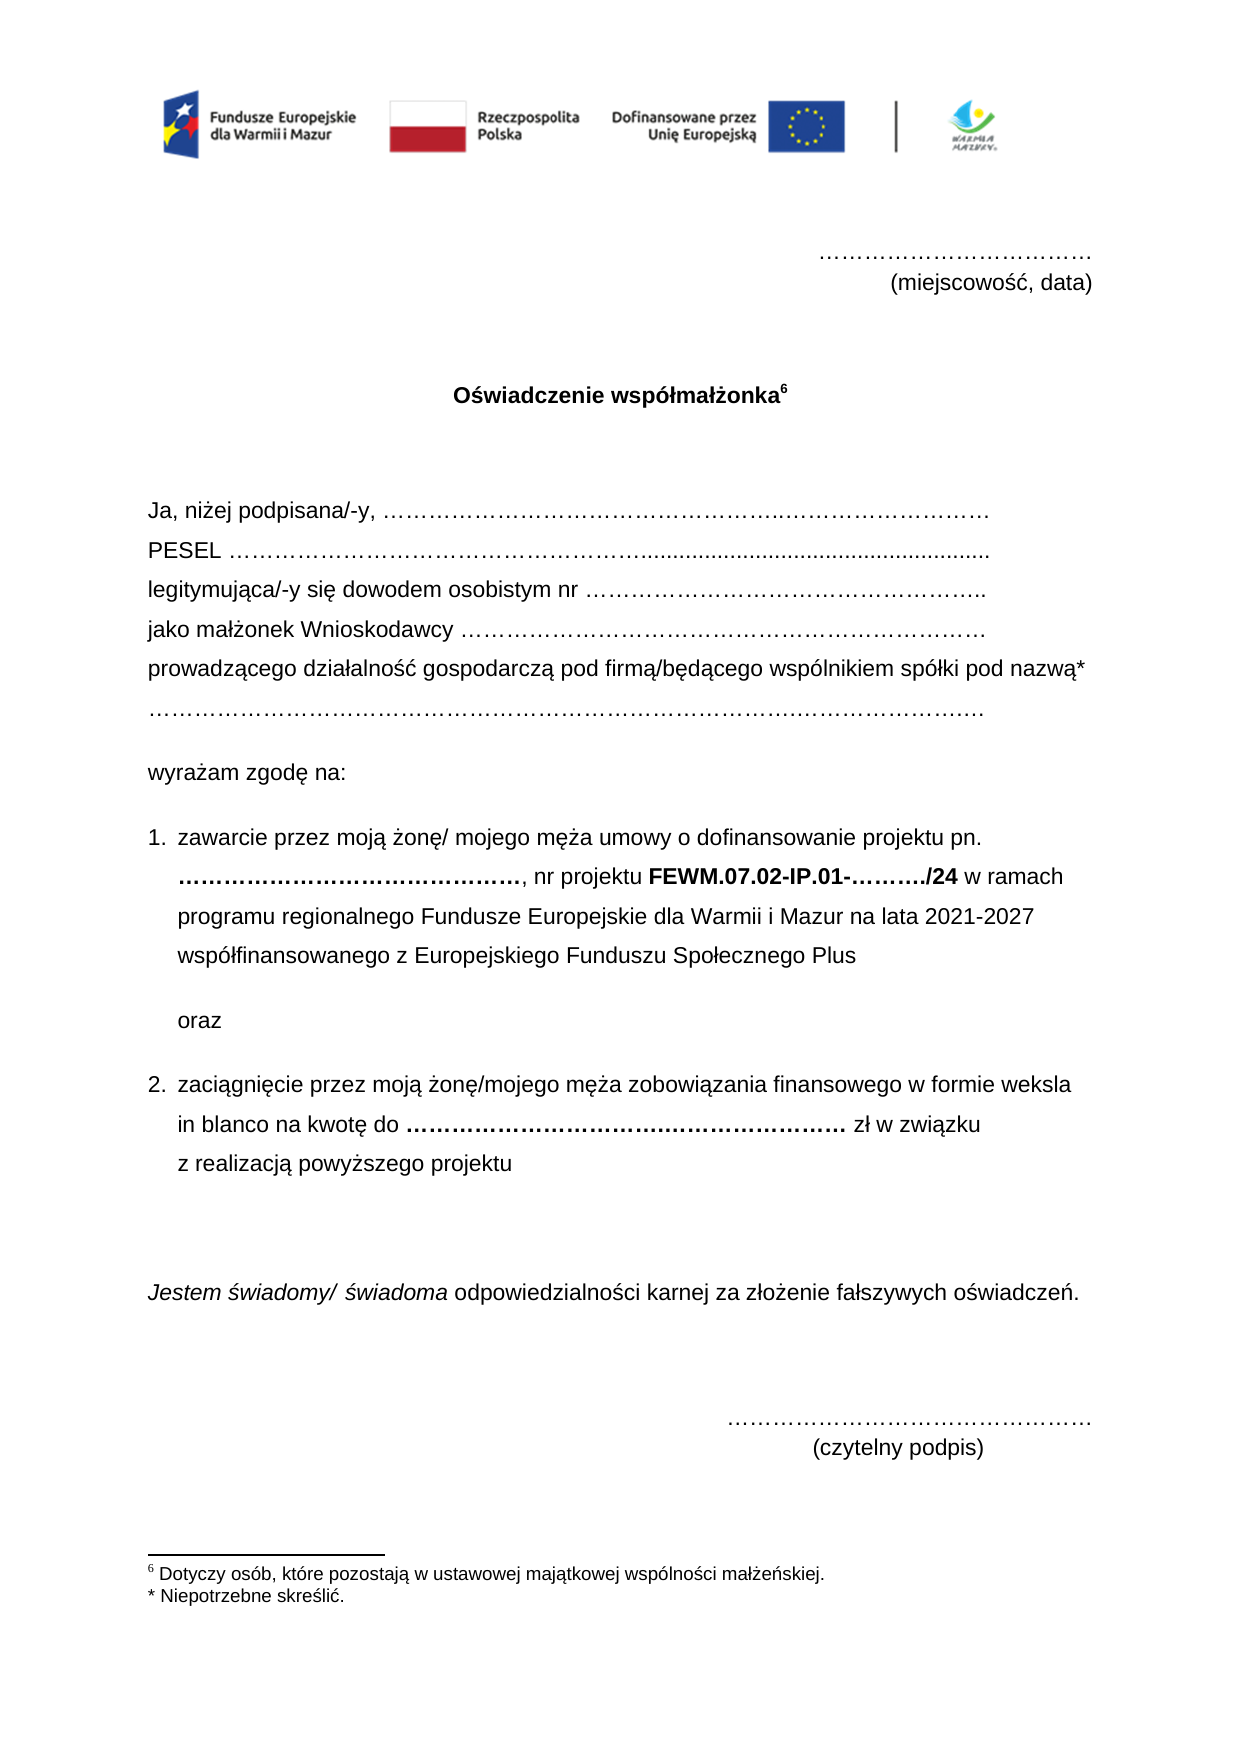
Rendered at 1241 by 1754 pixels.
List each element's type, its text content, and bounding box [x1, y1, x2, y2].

list zawarcie przez moją żonę/ mojego męża umowy o dofinansowanie projektu pn. ………………………………………, nr projektu FEWM.07.02-IP.01-………./24 w ramach programu regionalnego Fundusze Europejskie dla Warmii i Mazur na lata 2021-2027 współfinansowanego z Europejskiego Funduszu Społecznego Plus [148, 824, 1093, 968]
text Ja, niżej podpisana/-y, ……………………………………………..……………………… [148, 497, 1093, 524]
picture [147, 73, 1093, 178]
text (czytelny podpis) [148, 1434, 1093, 1461]
text (miejscowość, data) [148, 268, 1093, 295]
text Jestem świadomy/ świadoma odpowiedzialności karnej za złożenie fałszywych oświadczeń. [148, 1279, 1093, 1305]
text ………………………………………… [148, 1404, 1093, 1430]
text PESEL ………………………………………………....................................................... [148, 537, 1093, 563]
list zaciągnięcie przez moją żonę/mojego męża zobowiązania finansowego w formie weksla in blanco na kwotę do …………………………….…………………… zł w związku z realizacją powyższego projektu [148, 1071, 1093, 1176]
text oraz [177, 1007, 1093, 1033]
text Oświadczenie współmałżonka [148, 382, 1093, 408]
text ……………………………… [148, 238, 1093, 264]
text jako małżonek Wnioskodawcy …………………………………………………………… prowadzącego działalność gospodarczą pod firmą/będącego wspólnikiem spółki pod nazwą* ………………………………………………………………………….………………….… [148, 616, 1093, 721]
text wyrażam zgodę na: [148, 759, 1093, 786]
text legitymująca/-y się dowodem osobistym nr …………………………………………….. [148, 576, 1093, 603]
